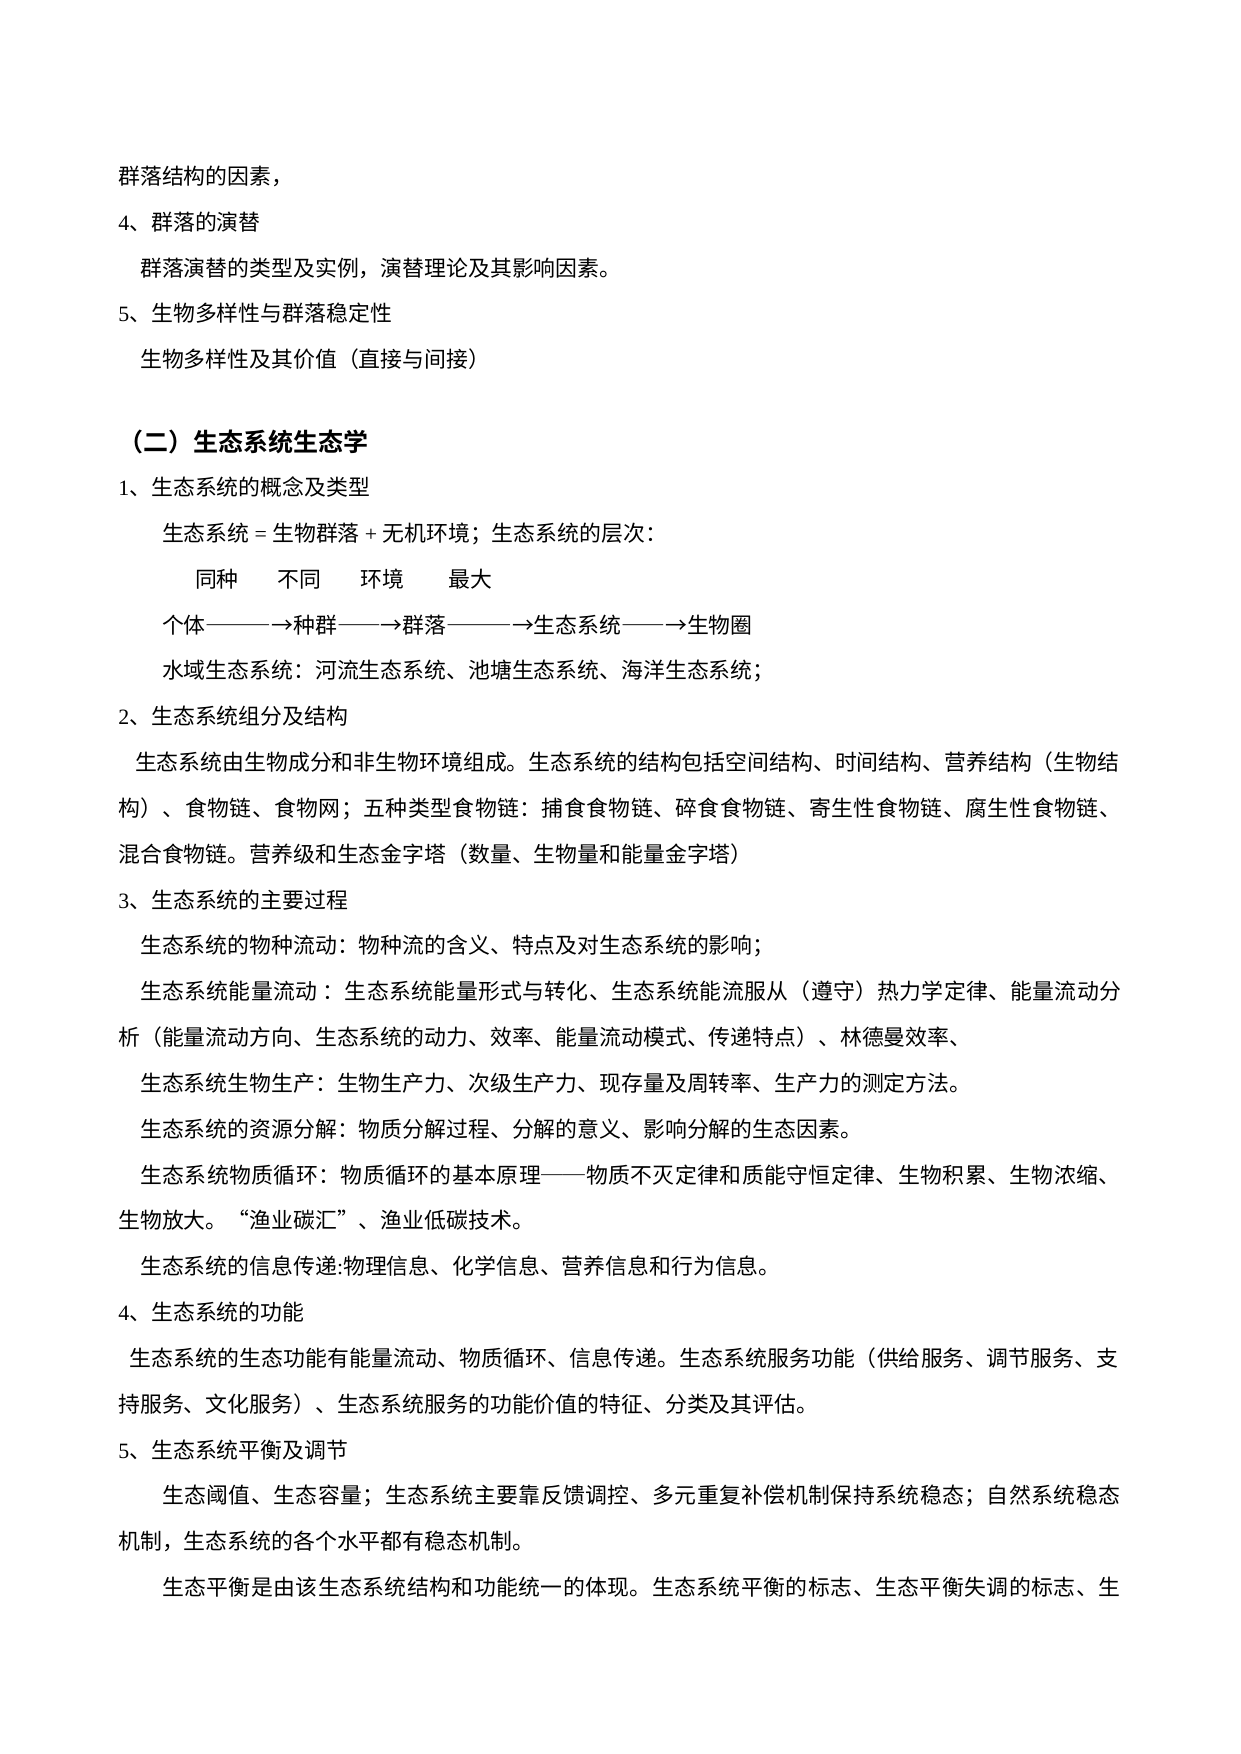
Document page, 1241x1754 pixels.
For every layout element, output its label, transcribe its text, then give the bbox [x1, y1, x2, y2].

list 生态系统的信息传递:物理信息、化学信息、营养信息和行为信息。 [118, 1238, 1122, 1284]
list 生态系统 = 生物群落 + 无机环境；生态系统的层次： [118, 505, 1122, 551]
list 生态系统由生物成分和非生物环境组成。生态系统的结构包括空间结构、时间结构、营养结构（生物结构）、食物链、食物网；五种类型食物链：捕食食物链、碎食食物链、寄生性食物链、腐生性食物链、混合食物链。营养级和生态金字塔（数量、生物量和能量金字塔） [118, 734, 1122, 871]
list 群落的演替 [118, 193, 1122, 239]
list 5、生态系统平衡及调节 [118, 1421, 1122, 1467]
list 生态系统生物生产：生物生产力、次级生产力、现存量及周转率、生产力的测定方法。 [118, 1055, 1122, 1101]
list 同种 不同 环境 最大 [118, 551, 1122, 596]
list 生态阈值、生态容量；生态系统主要靠反馈调控、多元重复补偿机制保持系统稳态；自然系统稳态机制，生态系统的各个水平都有稳态机制。 [118, 1467, 1122, 1559]
list 生态系统能量流动 ：生态系统能量形式与转化、生态系统能流服从（遵守）热力学定律、能量流动分析（能量流动方向、生态系统的动力、效率、能量流动模式、传递特点）、林德曼效率、 [118, 963, 1122, 1055]
list 生物多样性及其价值（直接与间接） [118, 331, 1122, 377]
list 水域生态系统：河流生态系统、池塘生态系统、海洋生态系统； [118, 642, 1122, 688]
list 个体———→种群——→群落———→生态系统——→生物圈 [118, 596, 1122, 642]
list 生态系统的主要过程 [118, 871, 1122, 917]
list 生态系统的资源分解：物质分解过程、分解的意义、影响分解的生态因素。 [118, 1101, 1122, 1146]
list 生态系统的生态功能有能量流动、物质循环、信息传递。生态系统服务功能（供给服务、调节服务、支持服务、文化服务）、生态系统服务的功能价值的特征、分类及其评估。 [118, 1330, 1122, 1421]
list 生物多样性与群落稳定性 [118, 285, 1122, 331]
list 生态系统的物种流动：物种流的含义、特点及对生态系统的影响； [118, 917, 1122, 963]
list 群落演替的类型及实例，演替理论及其影响因素。 [118, 239, 1122, 285]
list 生态系统组分及结构 [118, 688, 1122, 734]
list 生态系统物质循环：物质循环的基本原理──物质不灭定律和质能守恒定律、生物积累、生物浓缩、生物放大。“渔业碳汇”、渔业低碳技术。 [118, 1146, 1122, 1238]
list 生态系统生态学 [118, 423, 1122, 459]
list 生态系统的概念及类型 [118, 459, 1122, 505]
list 生态系统的功能 [118, 1284, 1122, 1330]
list 群落结构的因素， [118, 148, 1122, 193]
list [118, 1559, 1122, 1605]
